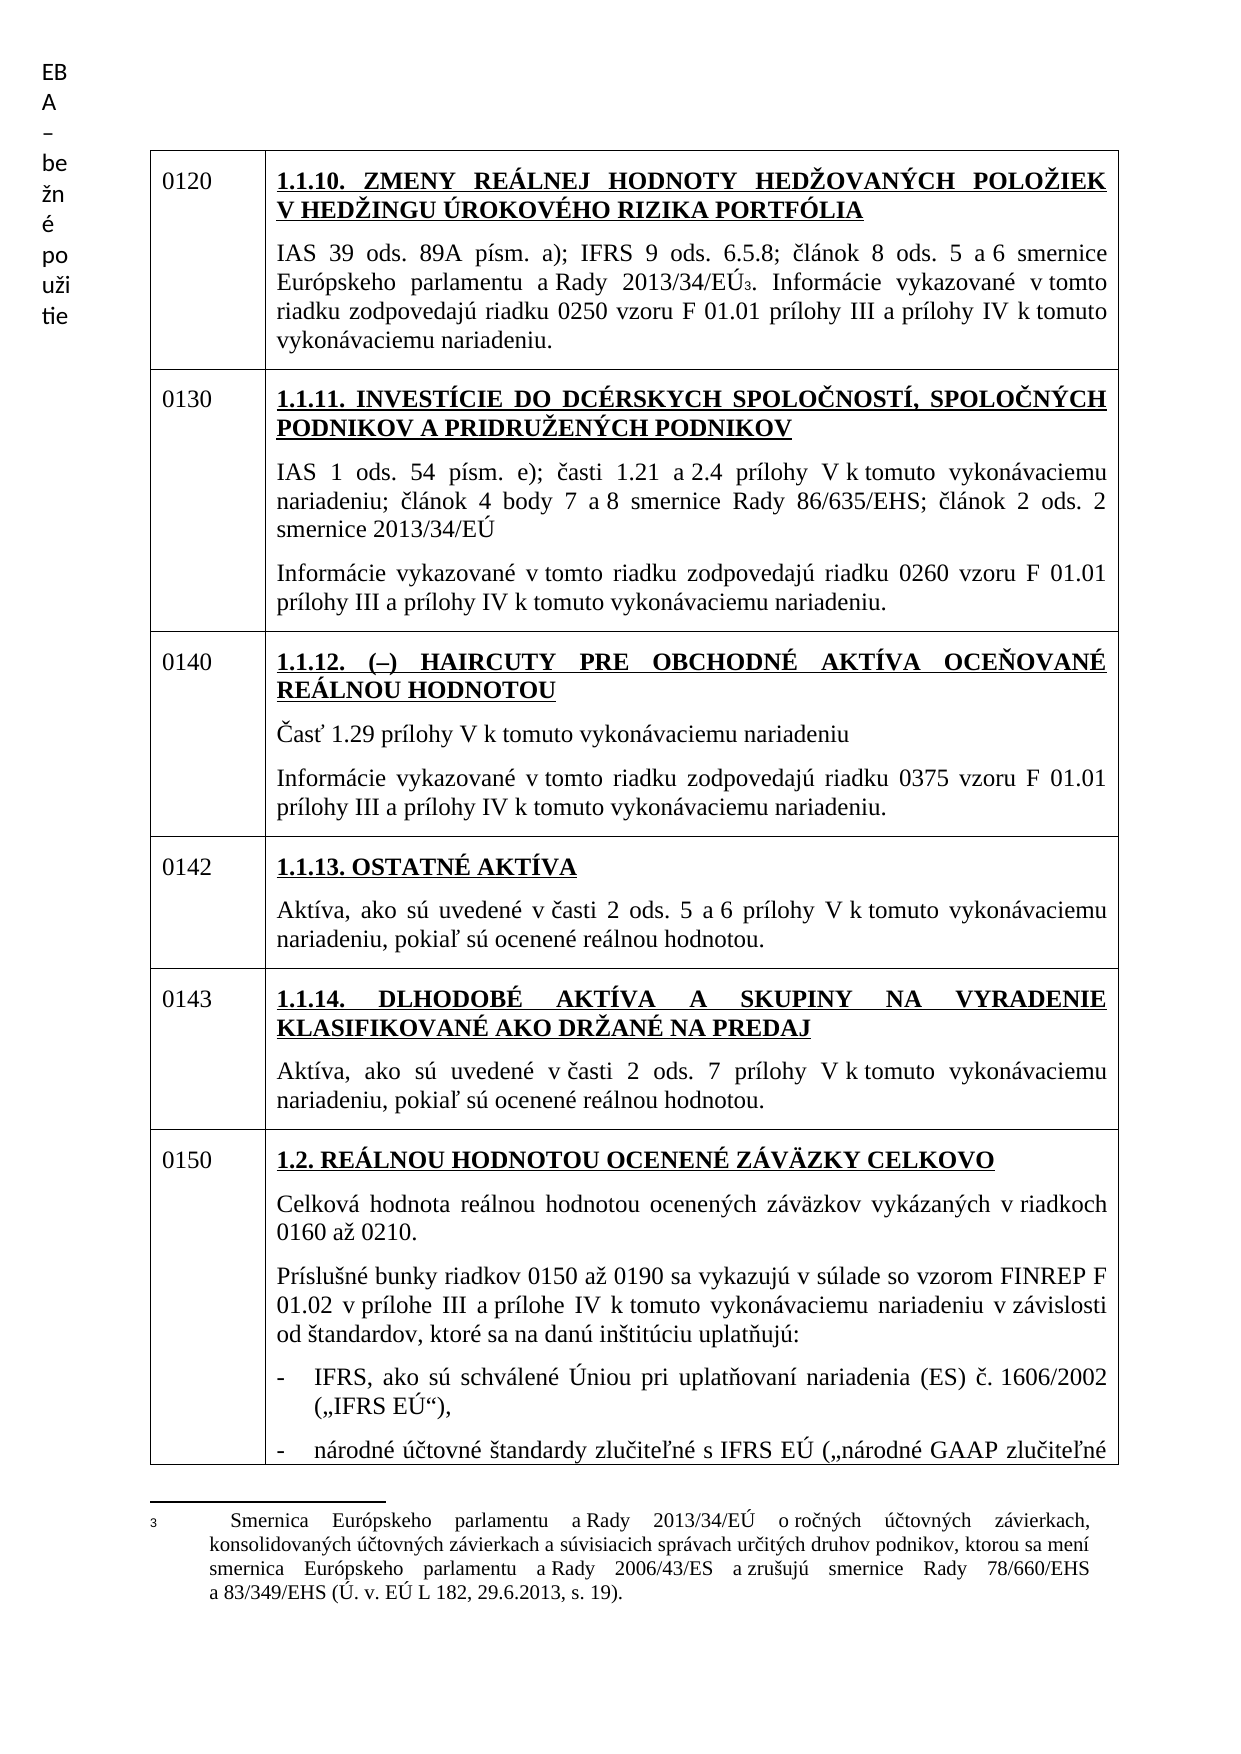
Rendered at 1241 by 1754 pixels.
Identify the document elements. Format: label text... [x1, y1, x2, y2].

table_cell 1.1.11. INVESTÍCIE DO DCÉRSKYCH SPOLOČNOSTÍ, SPOLOČNÝCH PODNIKOV A PRIDRUŽENÝCH PODNIKOV IAS 1 ods. 54 písm. e); časti 1.21 a 2.4 prílohy V k tomuto vykonávaciemu nariadeniu; článok 4 body 7 a 8 smernice Rady 86/635/EHS; článok 2 ods. 2 smernice 2013/34/EÚ Informácie vykazované v tomto riadku zodpovedajú riadku 0260 vzoru F 01.01 prílohy III a prílohy IV k tomuto vykonávaciemu nariadeniu. [266, 370, 1118, 631]
table_cell 1.1.12. (–) HAIRCUTY PRE OBCHODNÉ AKTÍVA OCEŇOVANÉ REÁLNOU HODNOTOU Časť 1.29 prílohy V k tomuto vykonávaciemu nariadeniu Informácie vykazované v tomto riadku zodpovedajú riadku 0375 vzoru F 01.01 prílohy III a prílohy IV k tomuto vykonávaciemu nariadeniu. [266, 632, 1118, 836]
table_cell 0140 [151, 632, 265, 836]
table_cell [266, 1130, 1118, 1464]
table_cell 0130 [151, 370, 265, 631]
table_cell 0120 [151, 151, 265, 368]
table_cell 0142 [151, 837, 265, 968]
table_cell 1.1.14. DLHODOBÉ AKTÍVA A SKUPINY NA VYRADENIE KLASIFIKOVANÉ AKO DRŽANÉ NA PREDAJ Aktíva, ako sú uvedené v časti 2 ods. 7 prílohy V k tomuto vykonávaciemu nariadeniu, pokiaľ sú ocenené reálnou hodnotou. [266, 969, 1118, 1129]
table_cell 0143 [151, 969, 265, 1129]
table_cell 0150 [151, 1130, 265, 1464]
table_cell 1.1.10. ZMENY REÁLNEJ HODNOTY HEDŽOVANÝCH POLOŽIEK V HEDŽINGU ÚROKOVÉHO RIZIKA PORTFÓLIA IAS 39 ods. 89A písm. a); IFRS 9 ods. 6.5.8; článok 8 ods. 5 a 6 smernice Európskeho parlamentu a Rady 2013/34/EÚ. Informácie vykazované v tomto riadku zodpovedajú riadku 0250 vzoru F 01.01 prílohy III a prílohy IV k tomuto vykonávaciemu nariadeniu. [266, 151, 1118, 368]
table_cell 1.1.13. OSTATNÉ AKTÍVA Aktíva, ako sú uvedené v časti 2 ods. 5 a 6 prílohy V k tomuto vykonávaciemu nariadeniu, pokiaľ sú ocenené reálnou hodnotou. [266, 837, 1118, 968]
